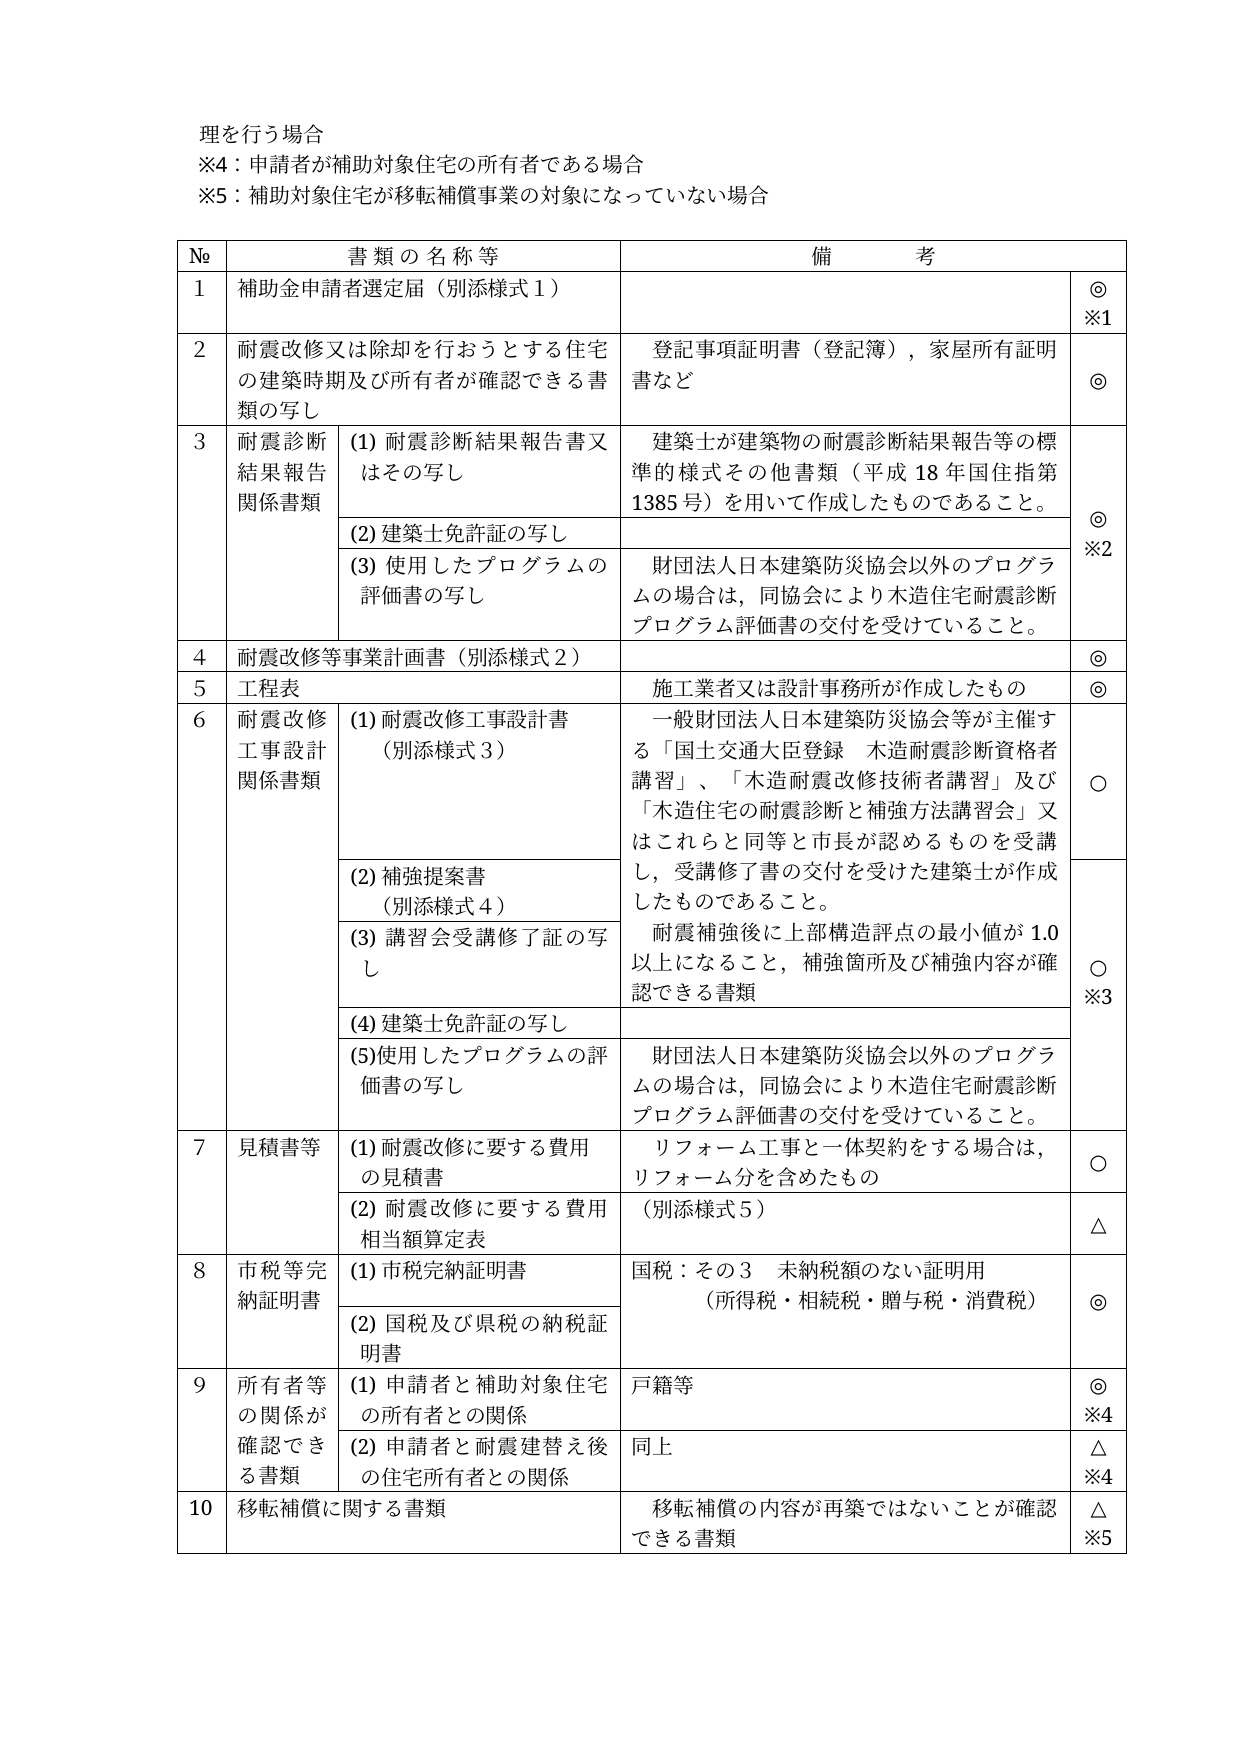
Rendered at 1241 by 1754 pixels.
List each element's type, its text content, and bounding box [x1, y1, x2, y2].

table_cell ◎ ※4 [1071, 1369, 1126, 1429]
table_cell ○ ※3 [1071, 860, 1126, 1130]
table_cell 国税：その３ 未納税額のない証明用 （所得税・相続税・贈与税・消費税） [621, 1255, 1070, 1368]
table_cell (2) 建築士免許証の写し [339, 518, 620, 548]
table_cell 移転補償に関する書類 [227, 1492, 620, 1553]
table_cell ３ [178, 426, 226, 640]
table_cell (5)使用したプログラムの評価書の写し [339, 1039, 620, 1130]
table_cell 所有者等の関係が確認できる書類 [227, 1369, 338, 1491]
table_cell ◎ [1071, 1255, 1126, 1368]
table_cell (3) 講習会受講修了証の写し [339, 922, 620, 1007]
table_cell △ ※5 [1071, 1492, 1126, 1553]
table_cell ◎ ※2 [1071, 426, 1126, 640]
table_cell (1) 耐震診断結果報告書又はその写し [339, 426, 620, 517]
table_cell 移転補償の内容が再築ではないことが確認できる書類 [621, 1492, 1070, 1553]
table_cell １ [178, 272, 226, 333]
table_cell ４ [178, 641, 226, 671]
table_cell ◎ [1071, 334, 1126, 424]
table_cell ◎ [1071, 641, 1126, 671]
table_cell ６ [178, 704, 226, 1130]
table_cell ◎ ※1 [1071, 272, 1126, 333]
table_cell (2) 耐震改修に要する費用相当額算定表 [339, 1193, 620, 1253]
table_cell ９ [178, 1369, 226, 1491]
table_cell △ ※4 [1071, 1431, 1126, 1491]
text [199, 118, 1063, 149]
table_cell 市税等完納証明書 [227, 1255, 338, 1368]
table_cell (1) 市税完納証明書 [339, 1255, 620, 1306]
table_cell 施工業者又は設計事務所が作成したもの [621, 672, 1070, 703]
table_cell 登記事項証明書（登記簿），家屋所有証明書など [621, 334, 1070, 424]
table_cell 同上 [621, 1431, 1070, 1491]
table_cell ◎ [1071, 672, 1126, 703]
table_cell 工程表 [227, 672, 620, 703]
table_cell 財団法人日本建築防災協会以外のプログラムの場合は，同協会により木造住宅耐震診断プログラム評価書の交付を受けていること。 [621, 1039, 1070, 1130]
table_header 書 類 の 名 称 等 [227, 241, 620, 271]
table_cell (1) 申請者と補助対象住宅の所有者との関係 [339, 1369, 620, 1429]
table_cell リフォーム工事と一体契約をする場合は，リフォーム分を含めたもの [621, 1131, 1070, 1192]
table_header № [178, 241, 226, 271]
table_cell (2) 補強提案書 （別添様式４） [339, 860, 620, 921]
table_cell [621, 641, 1070, 671]
table_cell ○ [1071, 704, 1126, 859]
table_cell （別添様式５） [621, 1193, 1070, 1253]
table_cell [621, 1008, 1070, 1038]
table_cell 耐震改修又は除却を行おうとする住宅の建築時期及び所有者が確認できる書類の写し [227, 334, 620, 424]
table_cell 戸籍等 [621, 1369, 1070, 1429]
table_cell (2) 申請者と耐震建替え後の住宅所有者との関係 [339, 1431, 620, 1491]
table_header 備 考 [621, 241, 1126, 271]
table_cell [621, 518, 1070, 548]
table_cell (4) 建築士免許証の写し [339, 1008, 620, 1038]
table_cell ８ [178, 1255, 226, 1368]
table_cell △ [1071, 1193, 1126, 1253]
table_cell 耐震改修工事設計関係書類 [227, 704, 338, 1130]
table_cell 耐震診断結果報告関係書類 [227, 426, 338, 640]
table_cell (1) 耐震改修に要する費用の見積書 [339, 1131, 620, 1192]
table_cell 耐震改修等事業計画書（別添様式２） [227, 641, 620, 671]
text ※4：申請者が補助対象住宅の所有者である場合 [177, 149, 1115, 179]
table_cell 10 [178, 1492, 226, 1553]
table_cell ５ [178, 672, 226, 703]
table_cell 建築士が建築物の耐震診断結果報告等の標準的様式その他書類（平成18年国住指第1385号）を用いて作成したものであること。 [621, 426, 1070, 517]
table_cell [621, 272, 1070, 333]
table_cell 見積書等 [227, 1131, 338, 1253]
table_cell 一般財団法人日本建築防災協会等が主催する「国土交通大臣登録 木造耐震診断資格者講習」、「木造耐震改修技術者講習」及び「木造住宅の耐震診断と補強方法講習会」又はこれらと同等と市長が認めるものを受講し，受講修了書の交付を受けた建築士が作成したものであること。 耐震補強後に上部構造評点の最小値が1.0以上になること，補強箇所及び補強内容が確認できる書類 [621, 704, 1070, 1007]
table_cell ○ [1071, 1131, 1126, 1192]
table_cell 財団法人日本建築防災協会以外のプログラムの場合は，同協会により木造住宅耐震診断プログラム評価書の交付を受けていること。 [621, 549, 1070, 640]
text ※5：補助対象住宅が移転補償事業の対象になっていない場合 [177, 179, 1115, 209]
table_cell ２ [178, 334, 226, 424]
table_cell (3) 使用したプログラムの評価書の写し [339, 549, 620, 640]
table_cell 補助金申請者選定届（別添様式１） [227, 272, 620, 333]
table_cell (2) 国税及び県税の納税証明書 [339, 1307, 620, 1368]
table_cell ７ [178, 1131, 226, 1253]
table_cell (1) 耐震改修工事設計書 （別添様式３） [339, 704, 620, 859]
